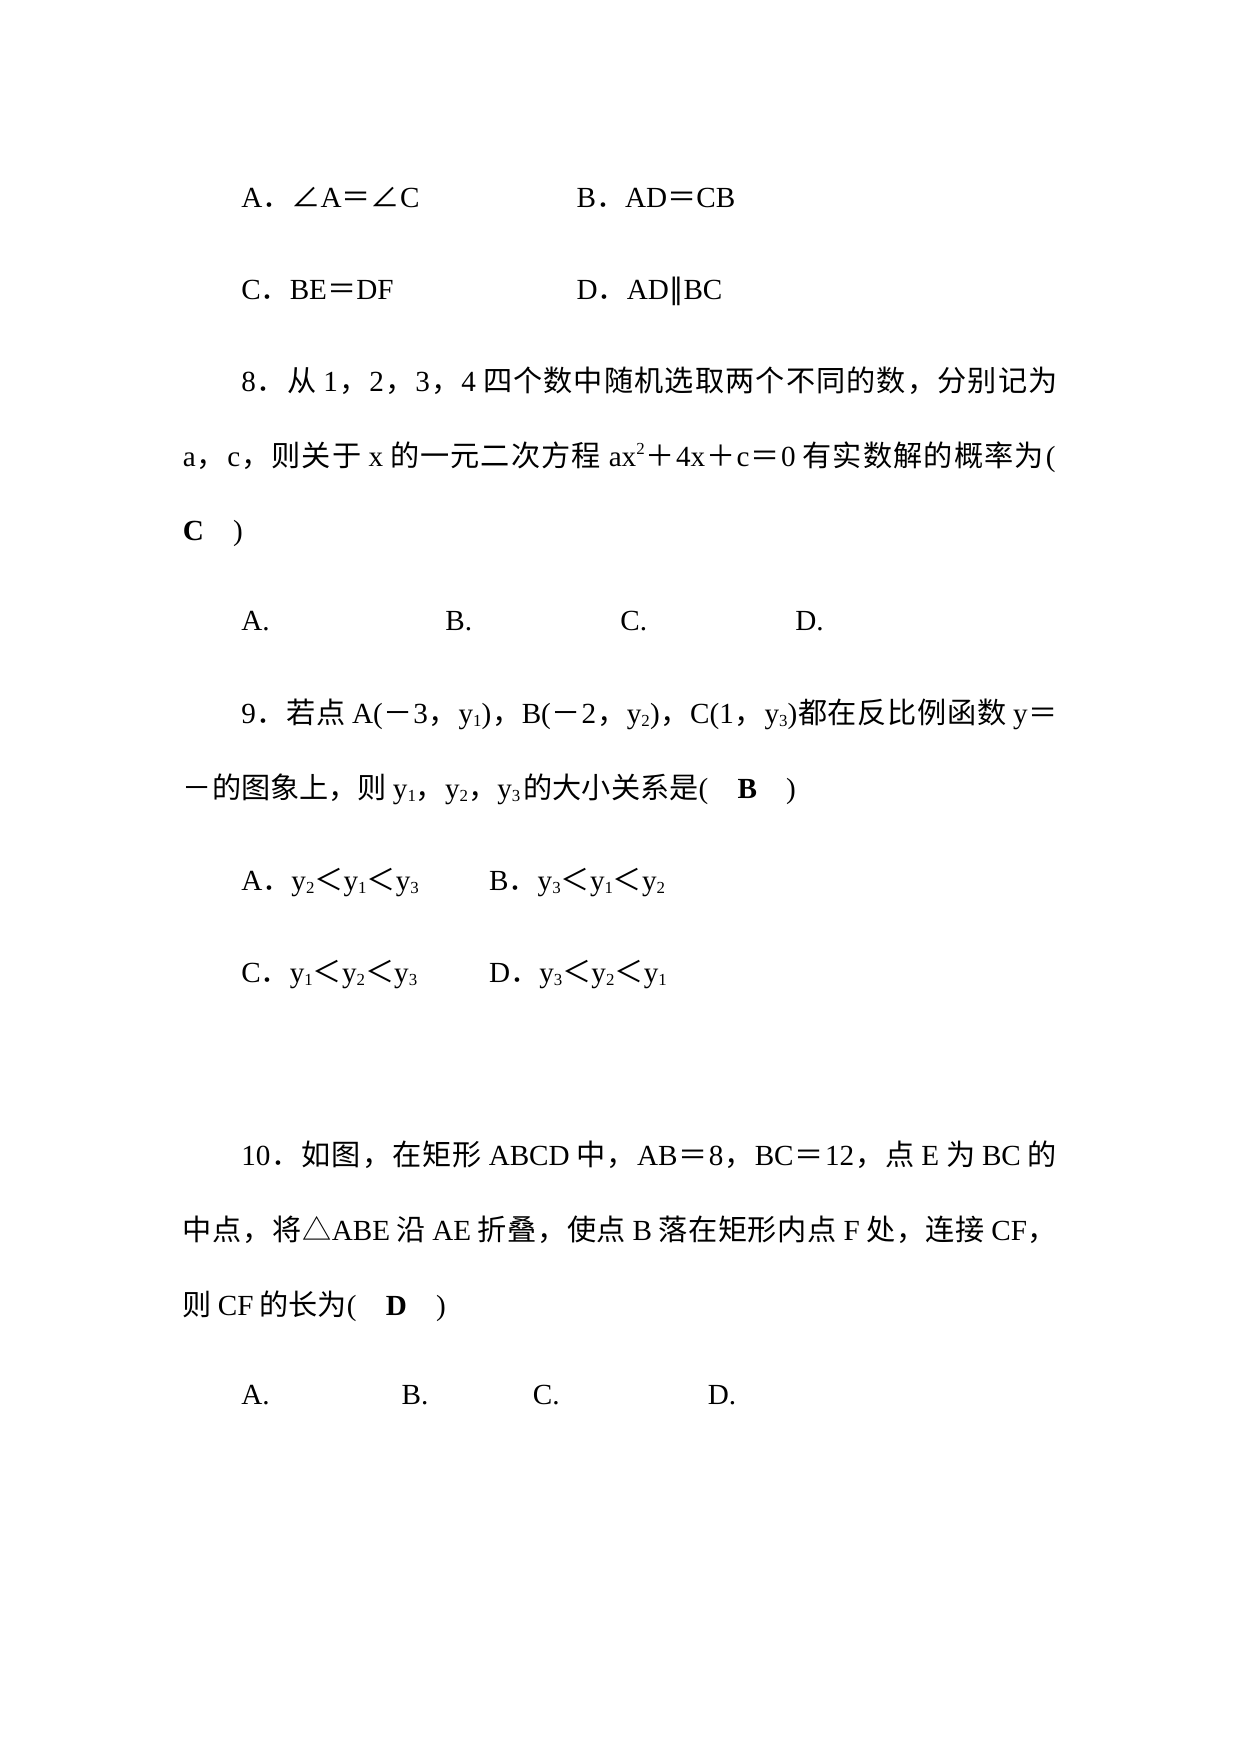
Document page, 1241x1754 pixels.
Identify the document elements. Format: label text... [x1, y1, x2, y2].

text A. B. C. D. [183, 588, 1058, 653]
text 10．如图，在矩形ABCD中，AB＝8，BC＝12，点E为BC的中点，将△ABE沿AE折叠，使点B落在矩形内点F处，连接CF，则CF的长为( D ) [183, 1120, 1058, 1335]
text A．∠A＝∠C B．AD＝CB [183, 162, 1058, 227]
text 8．从1，2，3，4四个数中随机选取两个不同的数，分别记为a，c，则关于x的一元二次方程ax2＋4x＋c＝0有实数解的概率为( C ) [183, 346, 1058, 561]
text A. B. C. D. [183, 1362, 1058, 1427]
text 9．若点A(－3，y1)，B(－2，y2)，C(1，y3)都在反比例函数y＝－的图象上，则y1，y2，y3的大小关系是( B ) [183, 678, 1058, 818]
text C．y1＜y2＜y3 D．y3＜y2＜y1 [183, 937, 1058, 1002]
text A．y2＜y1＜y3 B．y3＜y1＜y2 [183, 845, 1058, 910]
text C．BE＝DF D．AD∥BC [183, 254, 1058, 319]
